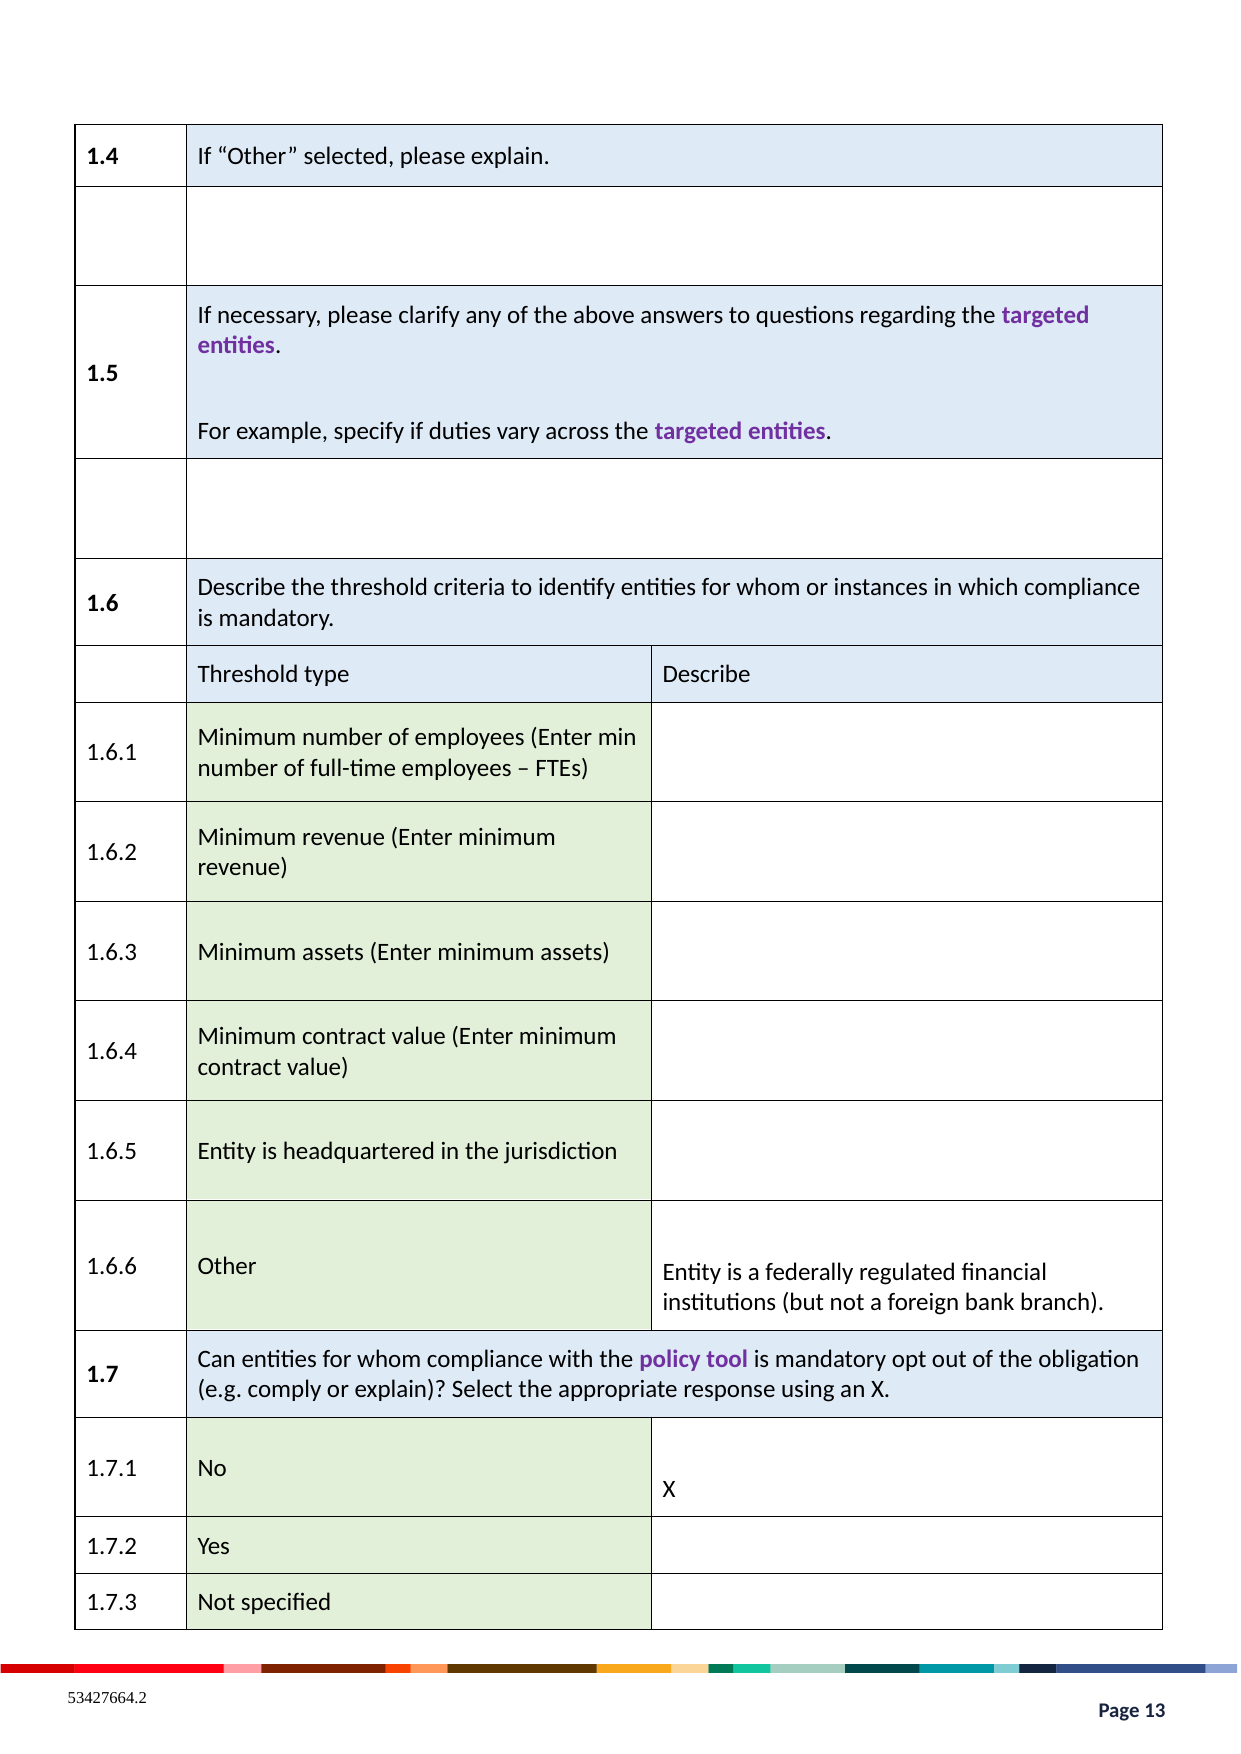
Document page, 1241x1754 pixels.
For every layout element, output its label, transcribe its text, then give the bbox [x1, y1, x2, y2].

table_cell 1.7.2 [76, 1517, 186, 1573]
table_cell 1.6 [76, 559, 186, 645]
table_cell 1.6.6 [76, 1201, 186, 1329]
table_cell Other [187, 1201, 651, 1329]
table_cell 1.7.3 [76, 1574, 186, 1629]
table_cell [652, 1101, 1162, 1199]
table_cell Describe the threshold criteria to identify entities for whom or instances in which compliance is mandatory. [187, 559, 1162, 645]
table_cell Threshold type [187, 646, 651, 702]
table_cell [652, 1574, 1162, 1629]
table_cell [187, 187, 1162, 285]
table_cell Describe [652, 646, 1162, 702]
table_cell [76, 187, 186, 285]
table_cell [76, 646, 186, 702]
table_cell X [652, 1418, 1162, 1516]
table_cell [652, 902, 1162, 1000]
table_cell Entity is headquartered in the jurisdiction [187, 1101, 651, 1199]
table_cell If necessary, please clarify any of the above answers to questions regarding the targeted entities. For example, specify if duties vary across the targeted entities. [187, 286, 1162, 458]
table_cell 1.7 [76, 1331, 186, 1417]
table_cell Can entities for whom compliance with the policy tool is mandatory opt out of the obligation (e.g. comply or explain)? Select the appropriate response using an X. [187, 1331, 1162, 1417]
table_cell 1.6.1 [76, 703, 186, 801]
table_cell Not specified [187, 1574, 651, 1629]
table_cell 1.6.5 [76, 1101, 186, 1199]
table_cell Minimum number of employees (Enter min number of full-time employees – FTEs) [187, 703, 651, 801]
table_cell [652, 1001, 1162, 1100]
table_cell Yes [187, 1517, 651, 1573]
table_cell [652, 802, 1162, 901]
table_cell Minimum assets (Enter minimum assets) [187, 902, 651, 1000]
table_cell 1.4 [76, 125, 186, 186]
table_cell No [187, 1418, 651, 1516]
table_cell [652, 703, 1162, 801]
table_cell [76, 459, 186, 558]
table_cell Minimum revenue (Enter minimum revenue) [187, 802, 651, 901]
table_cell Minimum contract value (Enter minimum contract value) [187, 1001, 651, 1100]
table_cell If “Other” selected, please explain. [187, 125, 1162, 186]
table_cell 1.5 [76, 286, 186, 458]
table_cell 1.6.3 [76, 902, 186, 1000]
table_cell 1.6.4 [76, 1001, 186, 1100]
table_cell 1.6.2 [76, 802, 186, 901]
picture [0, 1664, 1236, 1673]
table_cell Entity is a federally regulated financial institutions (but not a foreign bank branch). [652, 1201, 1162, 1329]
table_cell [652, 1517, 1162, 1573]
table_cell [187, 459, 1162, 558]
table_cell 1.7.1 [76, 1418, 186, 1516]
